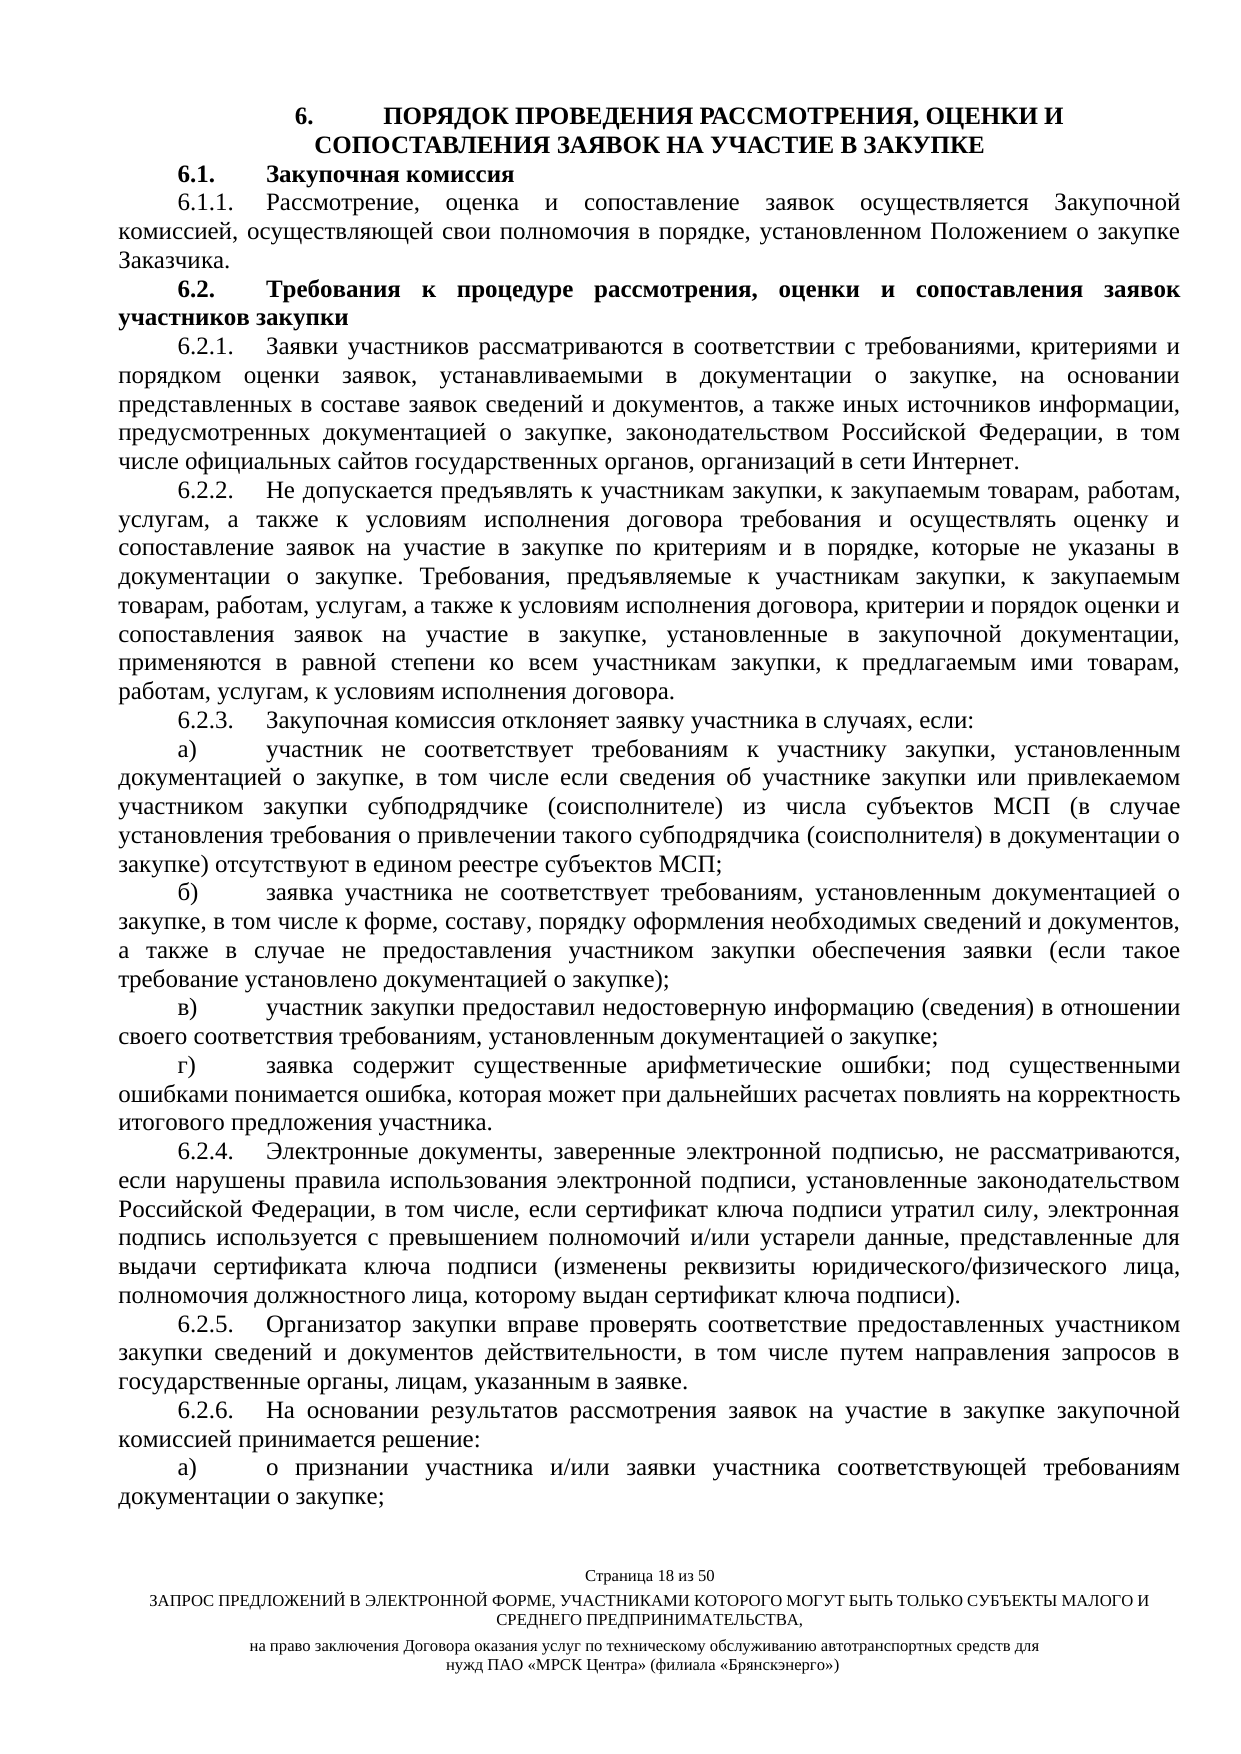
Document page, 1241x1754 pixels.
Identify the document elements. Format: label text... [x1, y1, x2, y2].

subtitle ПОРЯДОК ПРОВЕДЕНИЯ РАССМОТРЕНИЯ, ОЦЕНКИ И СОПОСТАВЛЕНИЯ ЗАЯВОК НА УЧАСТИЕ В ЗАКУПКЕ [118, 101, 1181, 159]
subtitle Организатор закупки вправе проверять соответствие предоставленных участником закупки сведений и документов действительности, в том числе путем направления запросов в государственные органы, лицам, указанным в заявке. [118, 1309, 1181, 1395]
subtitle Электронные документы, заверенные электронной подписью, не рассматриваются, если нарушены правила использования электронной подписи, установленные законодательством Российской Федерации, в том числе, если сертификат ключа подписи утратил силу, электронная подпись используется с превышением полномочий и/или устарели данные, представленные для выдачи сертификата ключа подписи (изменены реквизиты юридического/физического лица, полномочия должностного лица, которому выдан сертификат ключа подписи). [118, 1136, 1181, 1309]
list участник не соответствует требованиям к участнику закупки, установленным документацией о закупке, в том числе если сведения об участнике закупки или привлекаемом участником закупки субподрядчике (соисполнителе) из числа субъектов МСП (в случае установления требования о привлечении такого субподрядчика (соисполнителя) в документации о закупке) отсутствуют в едином реестре субъектов МСП; [118, 734, 1181, 877]
subtitle Закупочная комиссия отклоняет заявку участника в случаях, если: [118, 705, 1181, 734]
list заявка содержит существенные арифметические ошибки; под существенными ошибками понимается ошибка, которая может при дальнейших расчетах повлиять на корректность итогового предложения участника. [118, 1050, 1181, 1136]
subtitle Требования к процедуре рассмотрения, оценки и сопоставления заявок участников закупки [118, 274, 1181, 331]
list заявка участника не соответствует требованиям, установленным документацией о закупке, в том числе к форме, составу, порядку оформления необходимых сведений и документов, а также в случае не предоставления участником закупки обеспечения заявки (если такое требование установлено документацией о закупке); [118, 877, 1181, 992]
list участник закупки предоставил недостоверную информацию (сведения) в отношении своего соответствия требованиям, установленным документацией о закупке; [118, 992, 1181, 1050]
subtitle о признании участника и/или заявки участника соответствующей требованиям документации о закупке; [118, 1452, 1181, 1510]
subtitle На основании результатов рассмотрения заявок на участие в закупке закупочной комиссией принимается решение: [118, 1395, 1181, 1452]
subtitle Не допускается предъявлять к участникам закупки, к закупаемым товарам, работам, услугам, а также к условиям исполнения договора требования и осуществлять оценку и сопоставление заявок на участие в закупке по критериям и в порядке, которые не указаны в документации о закупке. Требования, предъявляемые к участникам закупки, к закупаемым товарам, работам, услугам, а также к условиям исполнения договора, критерии и порядок оценки и сопоставления заявок на участие в закупке, установленные в закупочной документации, применяются в равной степени ко всем участникам закупки, к предлагаемым ими товарам, работам, услугам, к условиям исполнения договора. [118, 475, 1181, 705]
subtitle Рассмотрение, оценка и сопоставление заявок осуществляется Закупочной комиссией, осуществляющей свои полномочия в порядке, установленном Положением о закупке Заказчика. [118, 187, 1181, 274]
subtitle Закупочная комиссия [118, 159, 1181, 187]
subtitle Заявки участников рассматриваются в соответствии с требованиями, критериями и порядком оценки заявок, устанавливаемыми в документации о закупке, на основании представленных в составе заявок сведений и документов, а также иных источников информации, предусмотренных документацией о закупке, законодательством Российской Федерации, в том числе официальных сайтов государственных органов, организаций в сети Интернет. [118, 331, 1181, 475]
